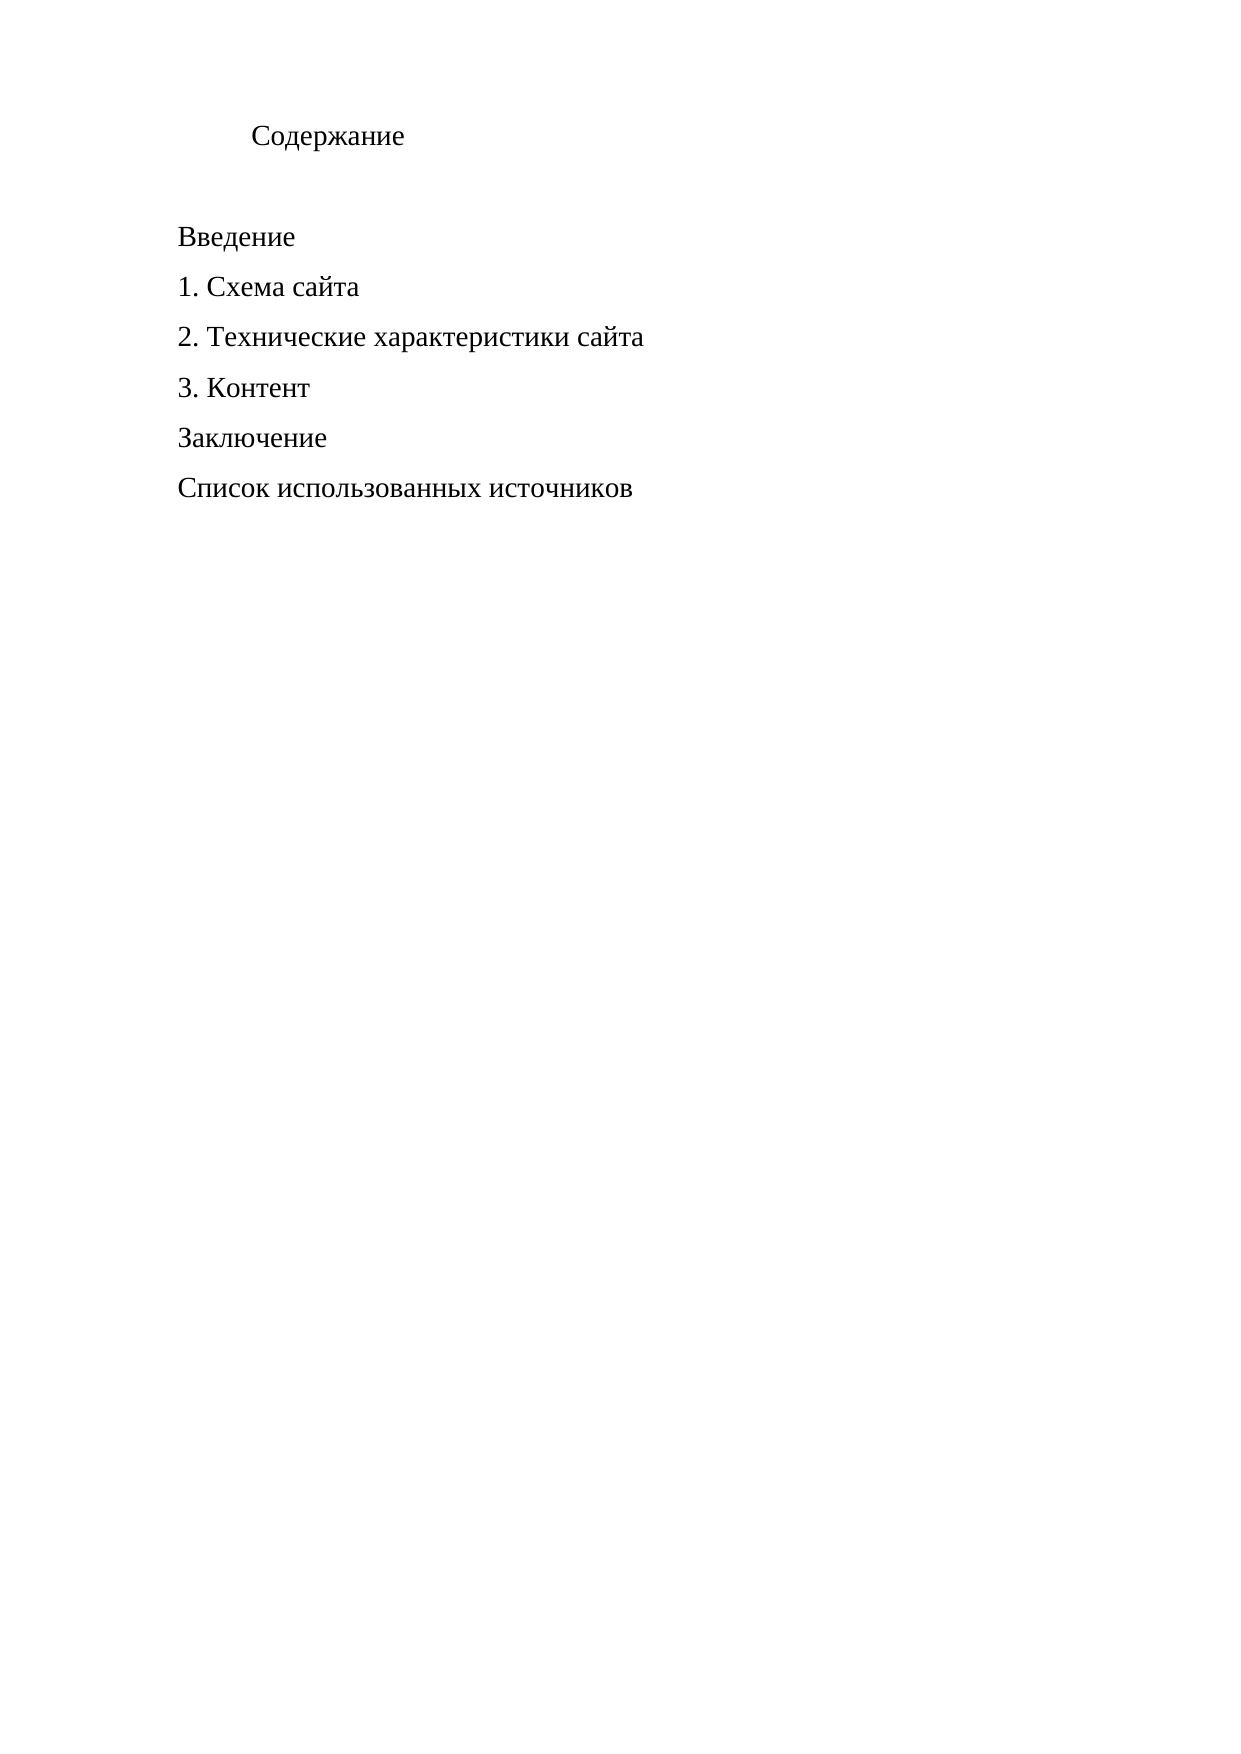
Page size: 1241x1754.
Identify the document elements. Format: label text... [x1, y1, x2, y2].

text Заключение [177, 420, 1152, 453]
text 1. Схема сайта [177, 269, 1152, 303]
text Список использованных источников [177, 470, 1152, 504]
text 2. Технические характеристики сайта [177, 319, 1152, 353]
text 3. Контент [177, 370, 1152, 403]
text Содержание [177, 118, 1152, 152]
text Введение [177, 219, 1152, 252]
